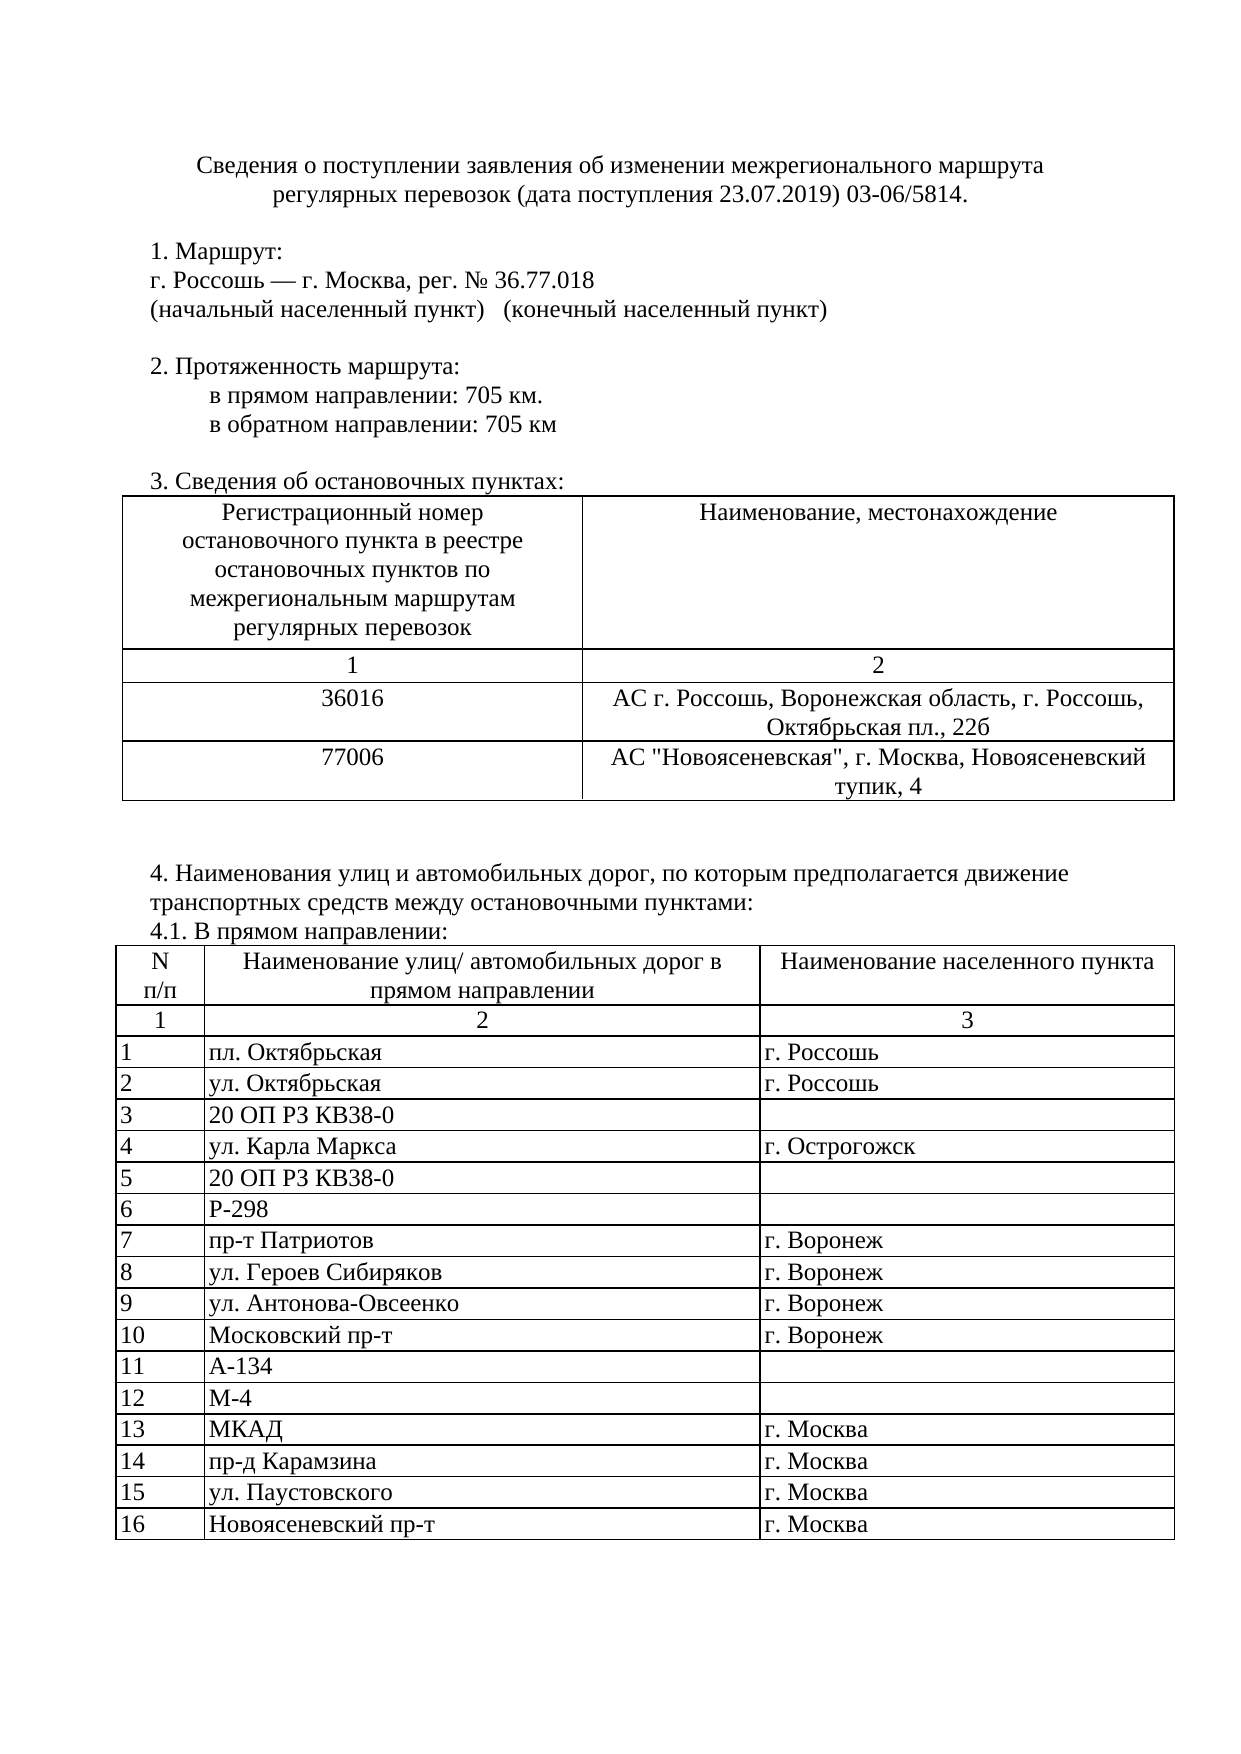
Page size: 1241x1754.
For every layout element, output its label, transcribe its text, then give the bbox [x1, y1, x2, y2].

table_cell г. Воронеж [761, 1226, 1174, 1256]
table_cell 20 ОП РЗ КВ38-0 [205, 1163, 759, 1193]
table_cell пр-т Патриотов [205, 1226, 759, 1256]
table_cell г. Москва [761, 1477, 1174, 1507]
table_cell 1 [123, 650, 582, 681]
table_cell г. Воронеж [761, 1320, 1174, 1350]
table_cell [761, 1352, 1174, 1381]
text в прямом направлении: 705 км. [150, 380, 1090, 409]
table_cell 2 [117, 1068, 204, 1098]
table_cell [761, 1194, 1174, 1224]
table_cell МКАД [205, 1415, 759, 1444]
text 2. Протяженность маршрута: [150, 351, 1090, 380]
table_cell 2 [205, 1006, 759, 1035]
table_cell 3 [117, 1100, 204, 1130]
table_cell [761, 1383, 1174, 1413]
text Сведения о поступлении заявления об изменении межрегионального маршрута регулярных перевозок (дата поступления 23.07.2019) 03-06/5814. [150, 150, 1090, 207]
table_cell 14 [117, 1446, 204, 1476]
text 1. Маршрут: [150, 236, 1090, 265]
table_cell г. Россошь [761, 1068, 1174, 1098]
table_cell 10 [117, 1320, 204, 1350]
table_cell г. Москва [761, 1446, 1174, 1476]
table_cell г. Воронеж [761, 1257, 1174, 1287]
table_cell АС "Новоясеневская", г. Москва, Новоясеневский тупик, 4 [583, 742, 1173, 799]
table_cell 2 [583, 650, 1173, 681]
table_cell г. Москва [761, 1509, 1174, 1539]
table_header N п/п [117, 946, 204, 1004]
table_cell 11 [117, 1352, 204, 1381]
table_header Наименование населенного пункта [761, 946, 1174, 1004]
table_cell ул. Героев Сибиряков [205, 1257, 759, 1287]
text 4. Наименования улиц и автомобильных дорог, по которым предполагается движение транспортных средств между остановочными пунктами: [150, 858, 1090, 916]
table_cell г. Острогожск [761, 1131, 1174, 1161]
table_cell 5 [117, 1163, 204, 1193]
table_cell А-134 [205, 1352, 759, 1381]
table_cell ул. Октябрьская [205, 1068, 759, 1098]
table_cell г. Москва [761, 1415, 1174, 1444]
table_cell [761, 1163, 1174, 1193]
text г. Россошь — г. Москва, рег. № 36.77.018 [150, 265, 1090, 294]
table_cell 20 ОП РЗ КВ38-0 [205, 1100, 759, 1130]
table_header Регистрационный номер остановочного пункта в реестре остановочных пунктов по межрегиональным маршрутам регулярных перевозок [123, 497, 582, 648]
table_cell ул. Карла Маркса [205, 1131, 759, 1161]
text 4.1. В прямом направлении: [150, 916, 1090, 945]
table_cell Р-298 [205, 1194, 759, 1224]
table_cell 77006 [123, 742, 582, 799]
table_cell 3 [761, 1006, 1174, 1035]
table_cell Московский пр-т [205, 1320, 759, 1350]
table_cell пр-д Карамзина [205, 1446, 759, 1476]
table_cell 36016 [123, 683, 582, 740]
table_cell Новоясеневский пр-т [205, 1509, 759, 1539]
table_cell М-4 [205, 1383, 759, 1413]
table_cell ул. Паустовского [205, 1477, 759, 1507]
table_cell 7 [117, 1226, 204, 1256]
table_cell АС г. Россошь, Воронежская область, г. Россошь, Октябрьская пл., 22б [583, 683, 1173, 740]
table_cell 8 [117, 1257, 204, 1287]
table_header Наименование, местонахождение [583, 497, 1173, 648]
table_cell г. Россошь [761, 1037, 1174, 1067]
table_cell 1 [117, 1006, 204, 1035]
table_cell 16 [117, 1509, 204, 1539]
table_cell г. Воронеж [761, 1289, 1174, 1318]
table_cell [761, 1100, 1174, 1130]
table_cell 4 [117, 1131, 204, 1161]
text 3. Сведения об остановочных пунктах: [150, 466, 1090, 495]
table_header Наименование улиц/ автомобильных дорог в прямом направлении [205, 946, 759, 1004]
table_cell 12 [117, 1383, 204, 1413]
table_cell 15 [117, 1477, 204, 1507]
table_cell 9 [117, 1289, 204, 1318]
table_cell 1 [117, 1037, 204, 1067]
table_cell ул. Антонова-Овсеенко [205, 1289, 759, 1318]
text (начальный населенный пункт) (конечный населенный пункт) [150, 294, 1090, 322]
table_cell пл. Октябрьская [205, 1037, 759, 1067]
table_cell 6 [117, 1194, 204, 1224]
table_cell 13 [117, 1415, 204, 1444]
text в обратном направлении: 705 км [150, 409, 1090, 437]
